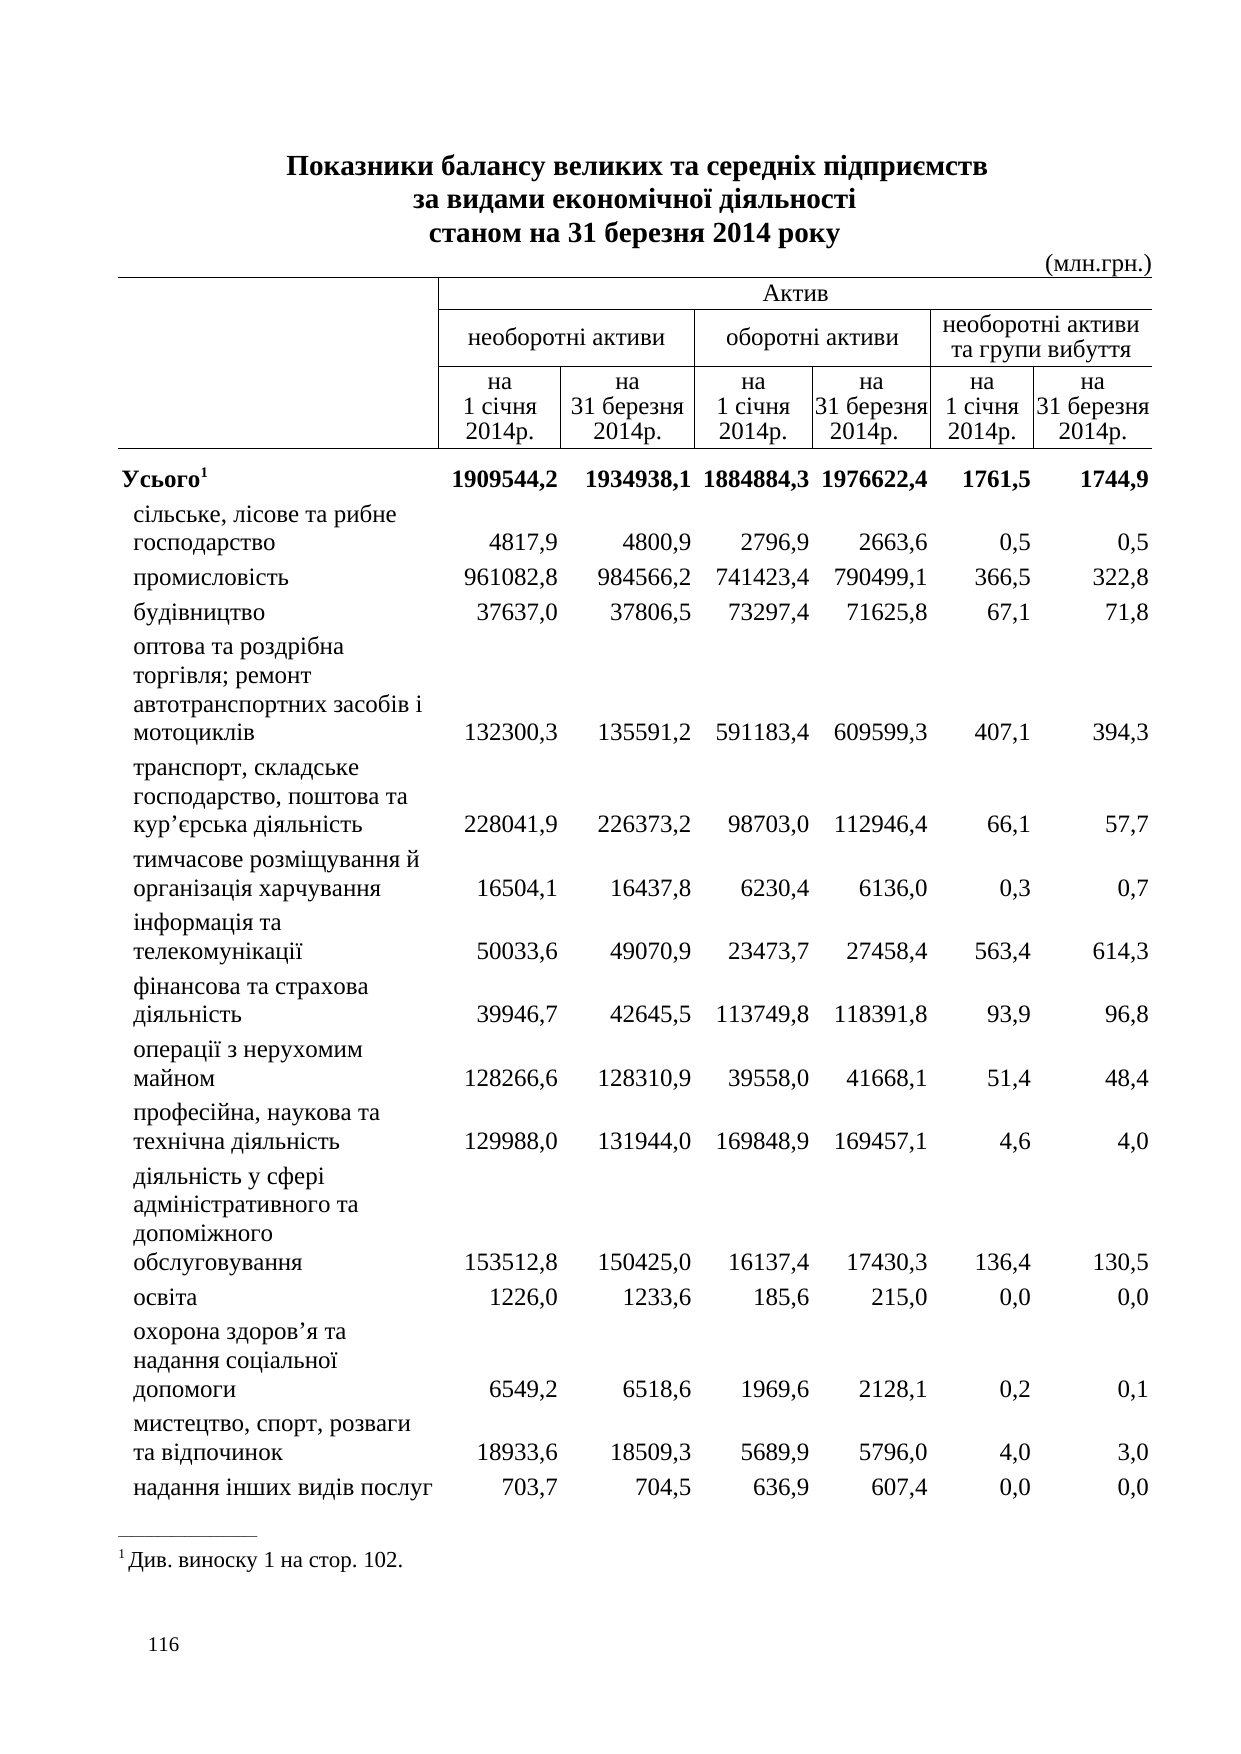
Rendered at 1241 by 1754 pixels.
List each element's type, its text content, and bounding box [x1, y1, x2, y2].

text Показники балансу великих та середніх підприємств [118, 148, 1152, 181]
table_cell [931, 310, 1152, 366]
text за видами економічної діяльності [118, 181, 1152, 215]
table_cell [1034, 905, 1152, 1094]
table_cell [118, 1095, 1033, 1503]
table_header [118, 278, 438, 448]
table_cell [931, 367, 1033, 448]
text _____________________ [118, 1526, 1092, 1549]
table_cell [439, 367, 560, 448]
text 1 Див. виноску 1 на стор. 102. [118, 1549, 1092, 1572]
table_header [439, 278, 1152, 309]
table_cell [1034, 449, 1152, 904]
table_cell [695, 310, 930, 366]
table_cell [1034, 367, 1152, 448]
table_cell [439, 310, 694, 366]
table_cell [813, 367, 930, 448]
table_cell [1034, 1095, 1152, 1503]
text станом на 31 березня 2014 року [118, 215, 1152, 248]
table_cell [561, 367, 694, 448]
text (млн.грн.) [148, 248, 1152, 277]
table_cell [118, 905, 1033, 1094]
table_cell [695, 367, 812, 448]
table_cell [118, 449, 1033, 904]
